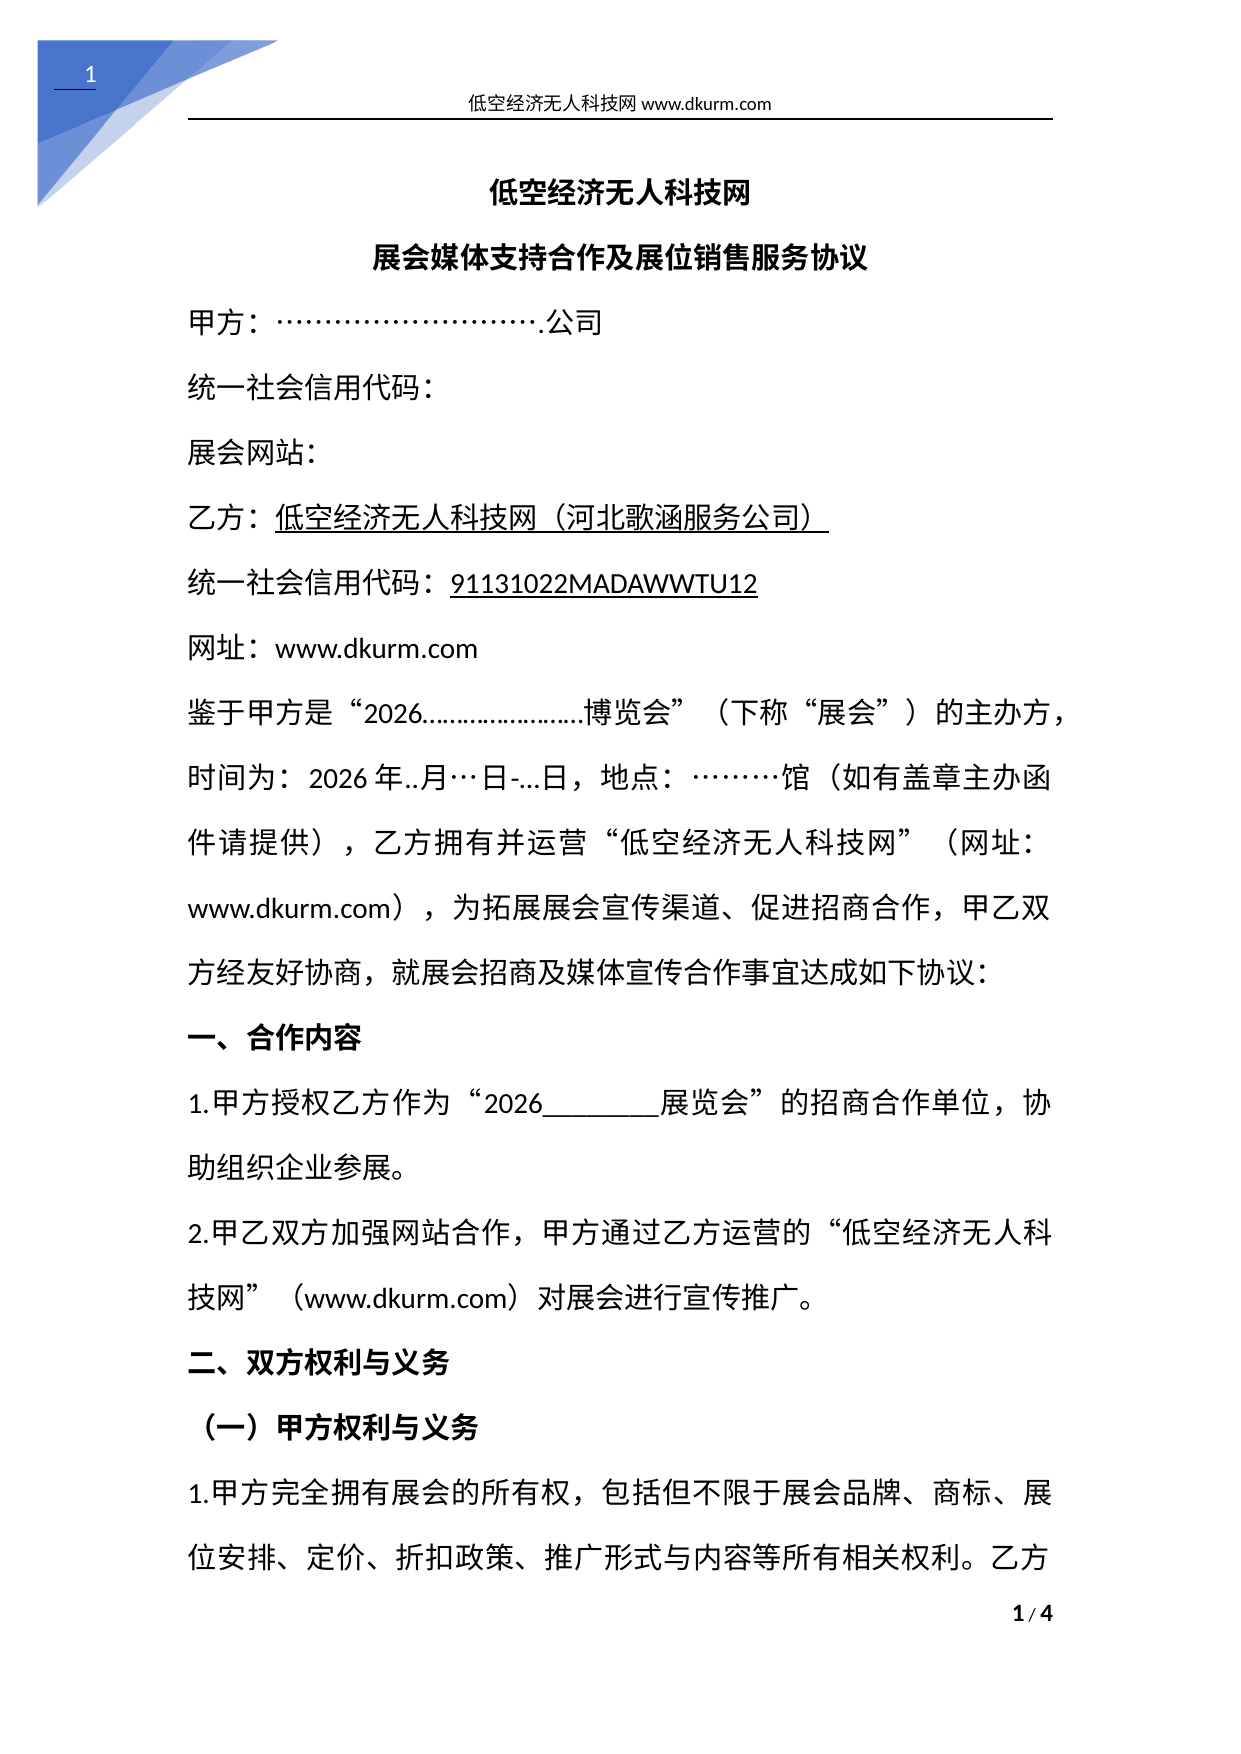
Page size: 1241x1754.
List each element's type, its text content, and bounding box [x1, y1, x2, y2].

text 乙方：低空经济无人科技网（河北歌涵服务公司） [187, 483, 1053, 548]
text 展会媒体支持合作及展位销售服务协议 [187, 223, 1053, 288]
text 一、合作内容 [187, 1003, 1053, 1068]
text 展会网站： [187, 418, 1053, 483]
picture [37, 40, 279, 209]
text 甲方：……………………….公司 [187, 288, 1053, 353]
text 1.甲方授权乙方作为“2026________展览会”的招商合作单位，协助组织企业参展。 [187, 1068, 1053, 1198]
text 网址：www.dkurm.com [187, 613, 1053, 678]
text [187, 1458, 1053, 1588]
text 2.甲乙双方加强网站合作，甲方通过乙方运营的“低空经济无人科技网”（www.dkurm.com）对展会进行宣传推广。 [187, 1198, 1053, 1328]
text 鉴于甲方是“2026……………………博览会”（下称“展会”）的主办方，时间为：2026年..月…日-…日，地点：………馆（如有盖章主办函件请提供），乙方拥有并运营“低空经济无人科技网”（网址：www.dkurm.com），为拓展展会宣传渠道、促进招商合作，甲乙双方经友好协商，就展会招商及媒体宣传合作事宜达成如下协议： [187, 678, 1053, 1003]
text 统一社会信用代码：91131022MADAWWTU12 [187, 548, 1053, 613]
text 统一社会信用代码： [187, 353, 1053, 418]
text （一）甲方权利与义务 [187, 1393, 1053, 1458]
text 低空经济无人科技网 [187, 158, 1053, 223]
text 二、双方权利与义务 [187, 1328, 1053, 1393]
